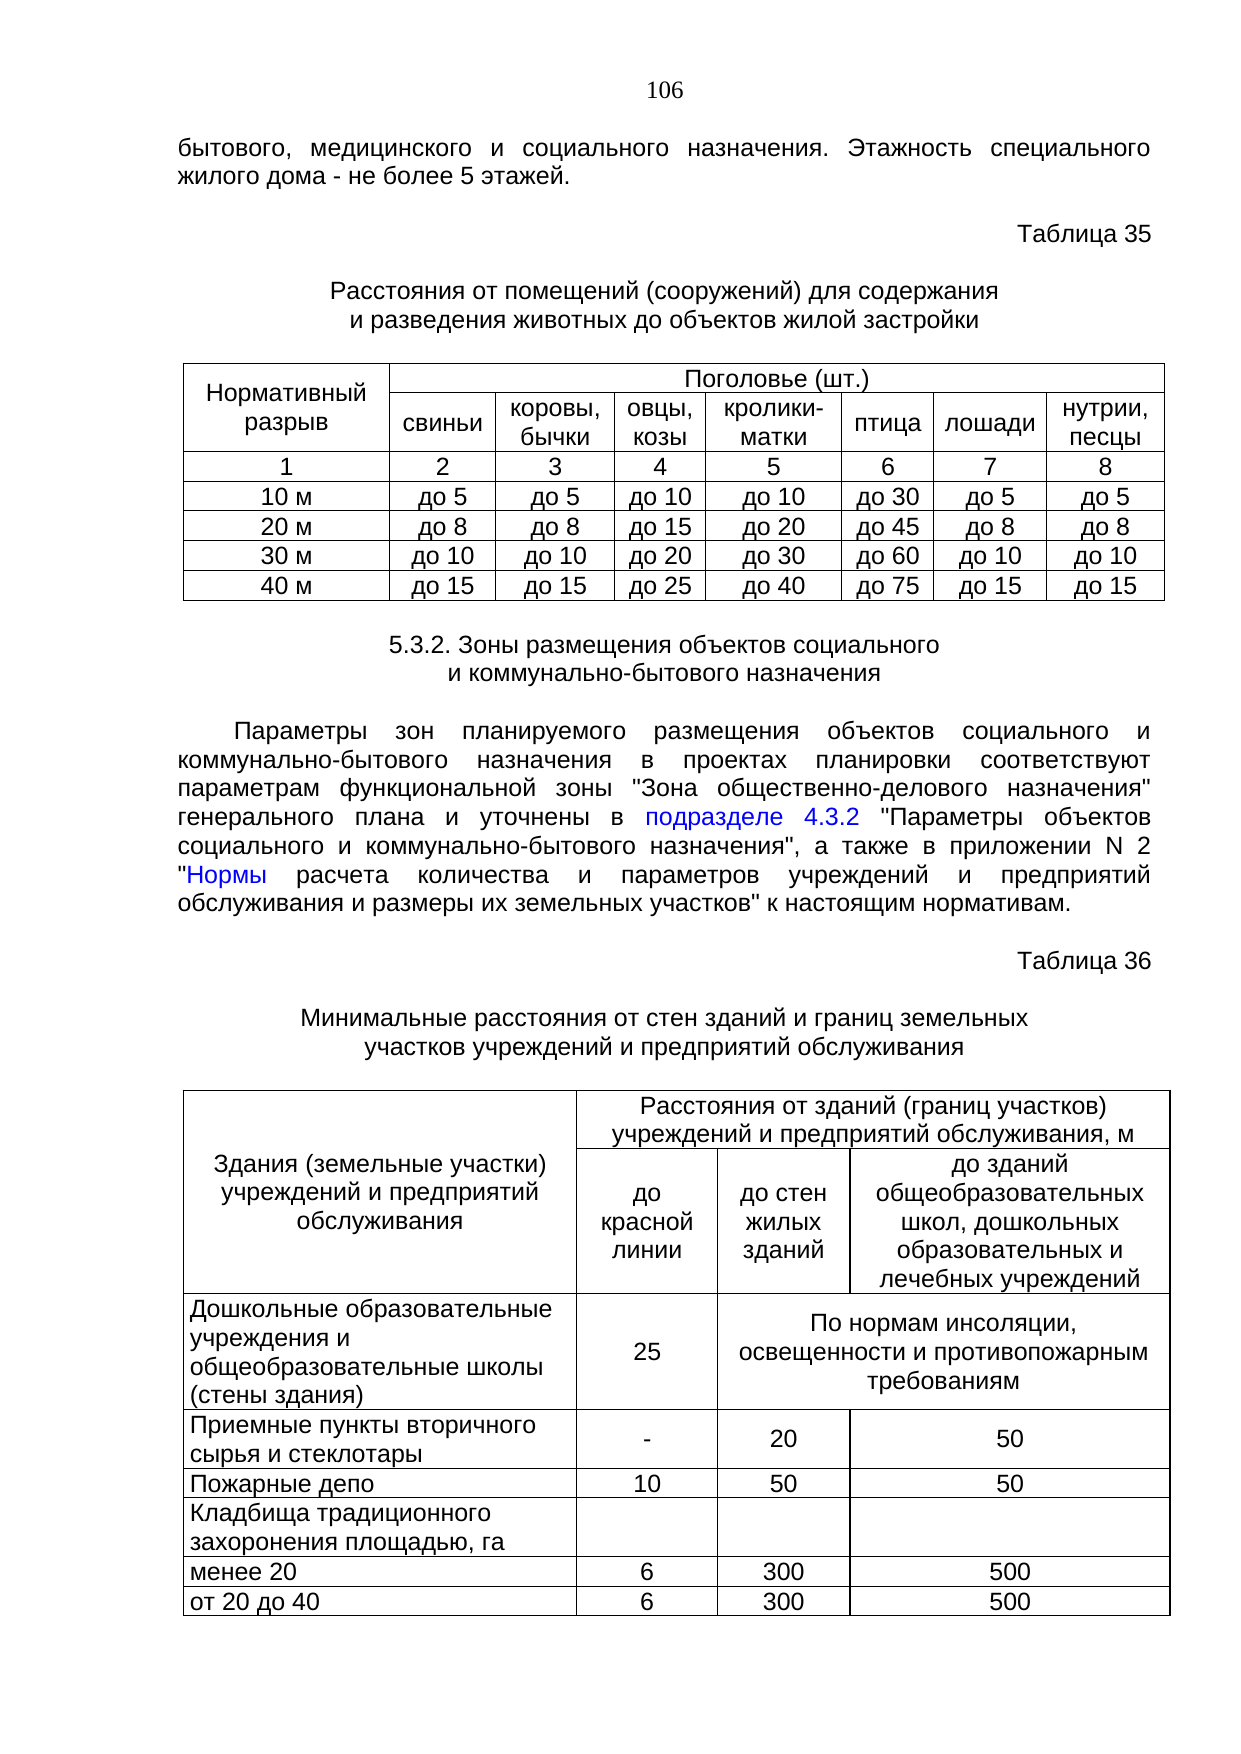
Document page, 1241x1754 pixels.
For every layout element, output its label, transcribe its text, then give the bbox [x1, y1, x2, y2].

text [177, 132, 1152, 190]
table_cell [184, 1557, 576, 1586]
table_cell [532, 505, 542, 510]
text участков учреждений и предприятий обслуживания [177, 1032, 1152, 1061]
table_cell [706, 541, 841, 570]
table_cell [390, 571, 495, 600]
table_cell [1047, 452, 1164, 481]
text Минимальные расстояния от стен зданий и границ земельных [177, 1003, 1152, 1032]
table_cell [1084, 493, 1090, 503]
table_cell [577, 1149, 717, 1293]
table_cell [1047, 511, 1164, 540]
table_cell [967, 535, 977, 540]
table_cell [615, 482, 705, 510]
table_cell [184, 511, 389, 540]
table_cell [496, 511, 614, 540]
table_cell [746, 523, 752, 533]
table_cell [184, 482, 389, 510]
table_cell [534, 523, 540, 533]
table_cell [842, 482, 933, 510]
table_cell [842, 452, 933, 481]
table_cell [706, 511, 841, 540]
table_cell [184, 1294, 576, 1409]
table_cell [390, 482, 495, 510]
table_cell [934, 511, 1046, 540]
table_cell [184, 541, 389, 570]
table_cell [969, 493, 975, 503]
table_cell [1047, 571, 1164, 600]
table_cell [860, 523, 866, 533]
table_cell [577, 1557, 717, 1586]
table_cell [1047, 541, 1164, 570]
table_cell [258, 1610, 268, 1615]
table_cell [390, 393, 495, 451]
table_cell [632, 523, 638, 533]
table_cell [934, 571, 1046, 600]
text и разведения животных до объектов жилой застройки [177, 305, 1152, 334]
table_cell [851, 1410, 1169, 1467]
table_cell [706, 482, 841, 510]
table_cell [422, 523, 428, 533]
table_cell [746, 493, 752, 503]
text Таблица 35 [177, 219, 1152, 247]
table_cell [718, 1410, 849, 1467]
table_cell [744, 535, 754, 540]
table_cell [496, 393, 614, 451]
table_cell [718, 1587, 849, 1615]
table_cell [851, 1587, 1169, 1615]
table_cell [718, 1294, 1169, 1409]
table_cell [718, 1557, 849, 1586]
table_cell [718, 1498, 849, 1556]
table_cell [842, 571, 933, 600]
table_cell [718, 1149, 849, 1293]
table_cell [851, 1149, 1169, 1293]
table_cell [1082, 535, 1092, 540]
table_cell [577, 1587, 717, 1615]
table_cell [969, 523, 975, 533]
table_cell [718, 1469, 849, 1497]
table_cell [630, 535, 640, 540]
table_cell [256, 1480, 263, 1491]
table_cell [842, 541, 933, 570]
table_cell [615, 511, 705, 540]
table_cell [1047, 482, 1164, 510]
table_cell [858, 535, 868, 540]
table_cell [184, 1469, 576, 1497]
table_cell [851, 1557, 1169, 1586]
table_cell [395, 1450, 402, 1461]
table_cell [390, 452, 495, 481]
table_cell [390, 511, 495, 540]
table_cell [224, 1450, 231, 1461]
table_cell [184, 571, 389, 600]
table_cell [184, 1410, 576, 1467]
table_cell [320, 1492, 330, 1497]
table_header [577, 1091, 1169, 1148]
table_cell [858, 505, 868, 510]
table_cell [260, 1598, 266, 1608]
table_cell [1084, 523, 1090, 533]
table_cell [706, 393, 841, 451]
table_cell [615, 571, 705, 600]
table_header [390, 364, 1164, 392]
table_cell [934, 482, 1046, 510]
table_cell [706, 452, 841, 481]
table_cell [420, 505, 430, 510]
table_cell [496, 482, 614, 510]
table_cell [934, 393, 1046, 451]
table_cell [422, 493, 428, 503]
text Таблица 36 [177, 946, 1152, 974]
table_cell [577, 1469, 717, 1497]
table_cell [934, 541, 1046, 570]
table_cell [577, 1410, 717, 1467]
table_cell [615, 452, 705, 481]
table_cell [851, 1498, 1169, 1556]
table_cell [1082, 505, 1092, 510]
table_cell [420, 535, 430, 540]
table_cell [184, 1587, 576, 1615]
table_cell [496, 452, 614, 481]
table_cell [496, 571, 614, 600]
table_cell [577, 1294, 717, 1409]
text и коммунально-бытового назначения [177, 658, 1152, 687]
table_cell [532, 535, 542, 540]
text Параметры зон планируемого размещения объектов социального и коммунально-бытового назначения в проектах планировки соответствуют параметрам функциональной зоны "Зона общественно-делового назначения" генерального плана и уточнены в подразделе 4.3.2 "Параметры объектов социального и коммунально-бытового назначения", а также в приложении N 2 "Нормы расчета количества и параметров учреждений и предприятий обслуживания и размеры их земельных участков" к настоящим нормативам. [177, 716, 1152, 917]
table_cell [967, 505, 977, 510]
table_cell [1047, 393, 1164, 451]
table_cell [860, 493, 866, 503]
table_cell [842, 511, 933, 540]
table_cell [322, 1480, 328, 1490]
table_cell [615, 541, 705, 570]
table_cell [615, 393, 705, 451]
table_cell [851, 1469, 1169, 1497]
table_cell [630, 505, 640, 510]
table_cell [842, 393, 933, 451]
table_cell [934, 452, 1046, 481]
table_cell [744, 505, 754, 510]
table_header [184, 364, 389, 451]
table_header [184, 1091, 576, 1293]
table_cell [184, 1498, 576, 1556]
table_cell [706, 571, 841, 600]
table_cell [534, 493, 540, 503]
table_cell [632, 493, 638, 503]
text Расстояния от помещений (сооружений) для содержания [177, 276, 1152, 305]
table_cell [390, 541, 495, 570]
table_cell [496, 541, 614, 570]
text 5.3.2. Зоны размещения объектов социального [177, 629, 1152, 658]
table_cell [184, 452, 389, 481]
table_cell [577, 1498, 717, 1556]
